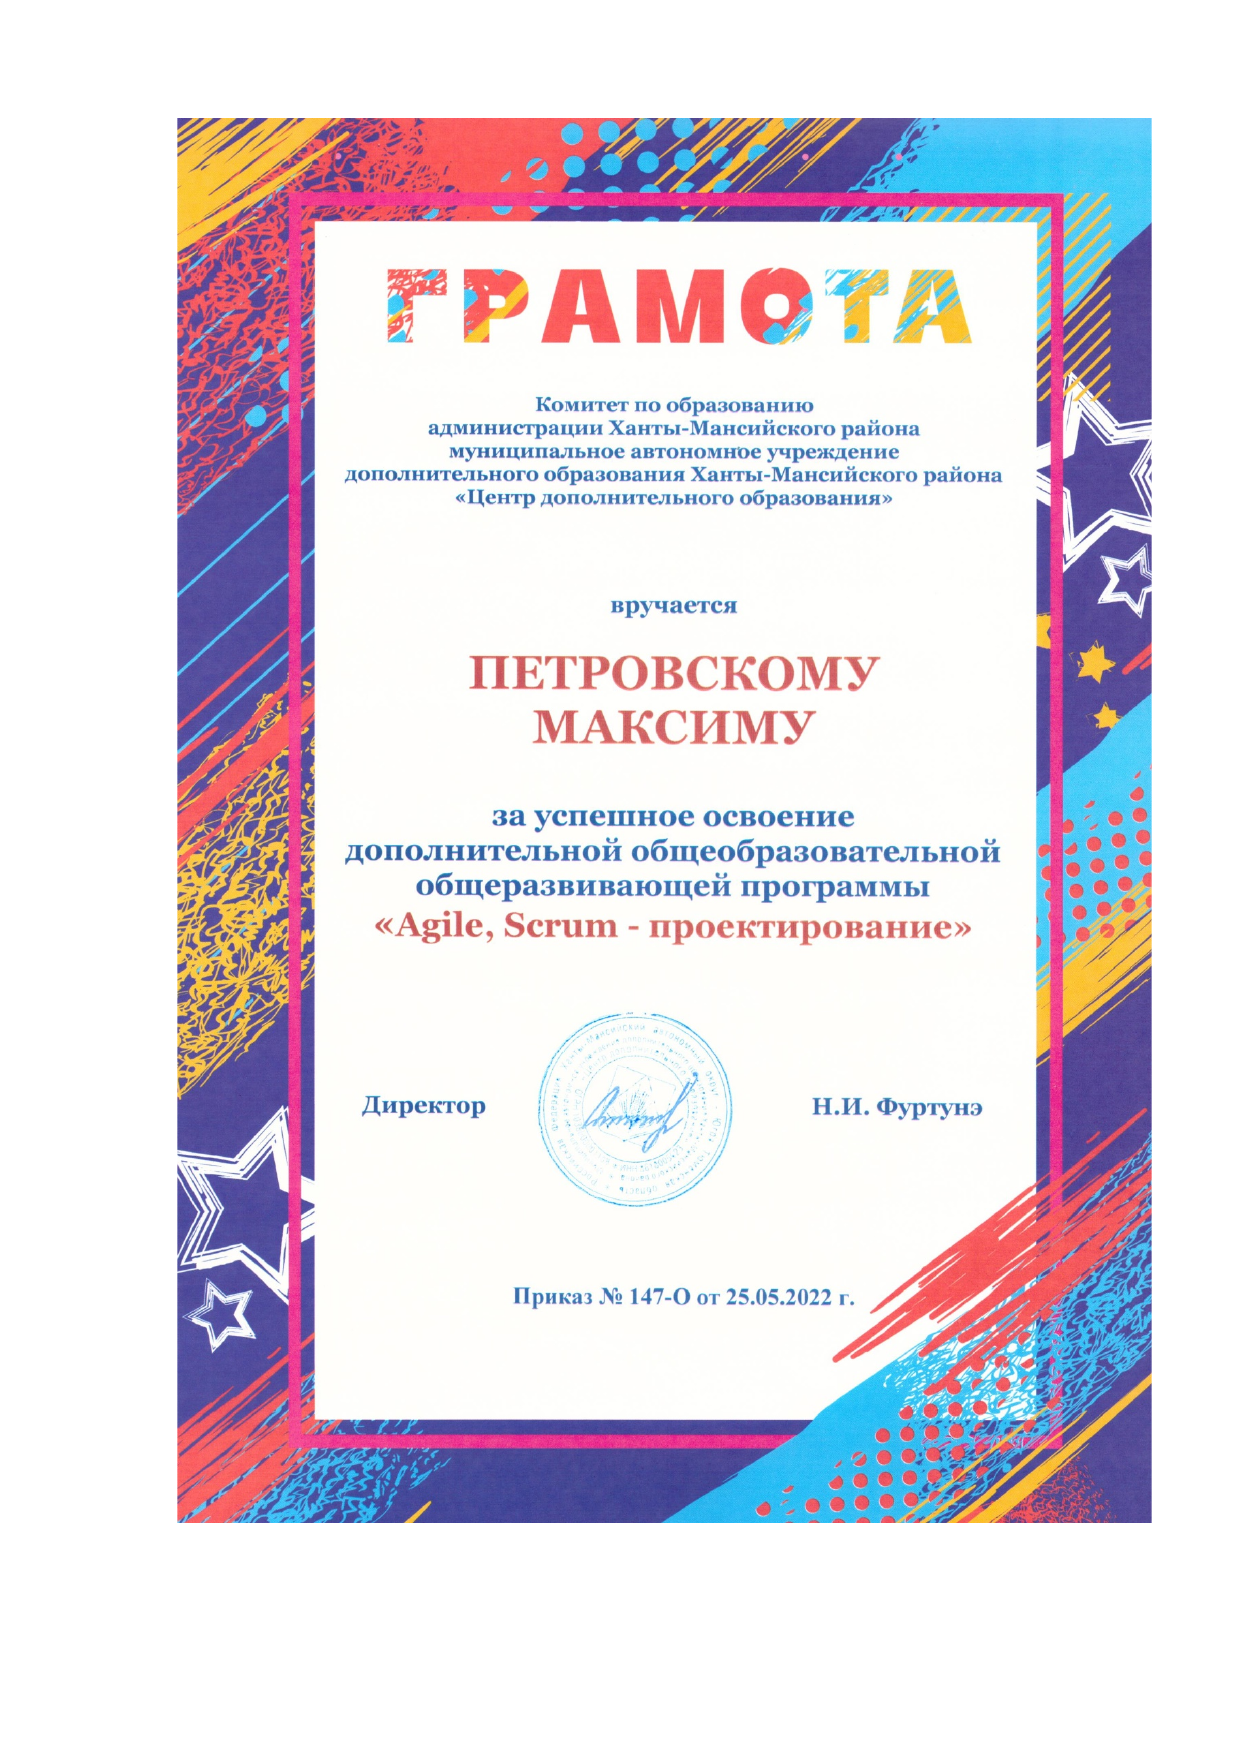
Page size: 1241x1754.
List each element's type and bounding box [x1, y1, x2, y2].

picture [177, 118, 1152, 1523]
